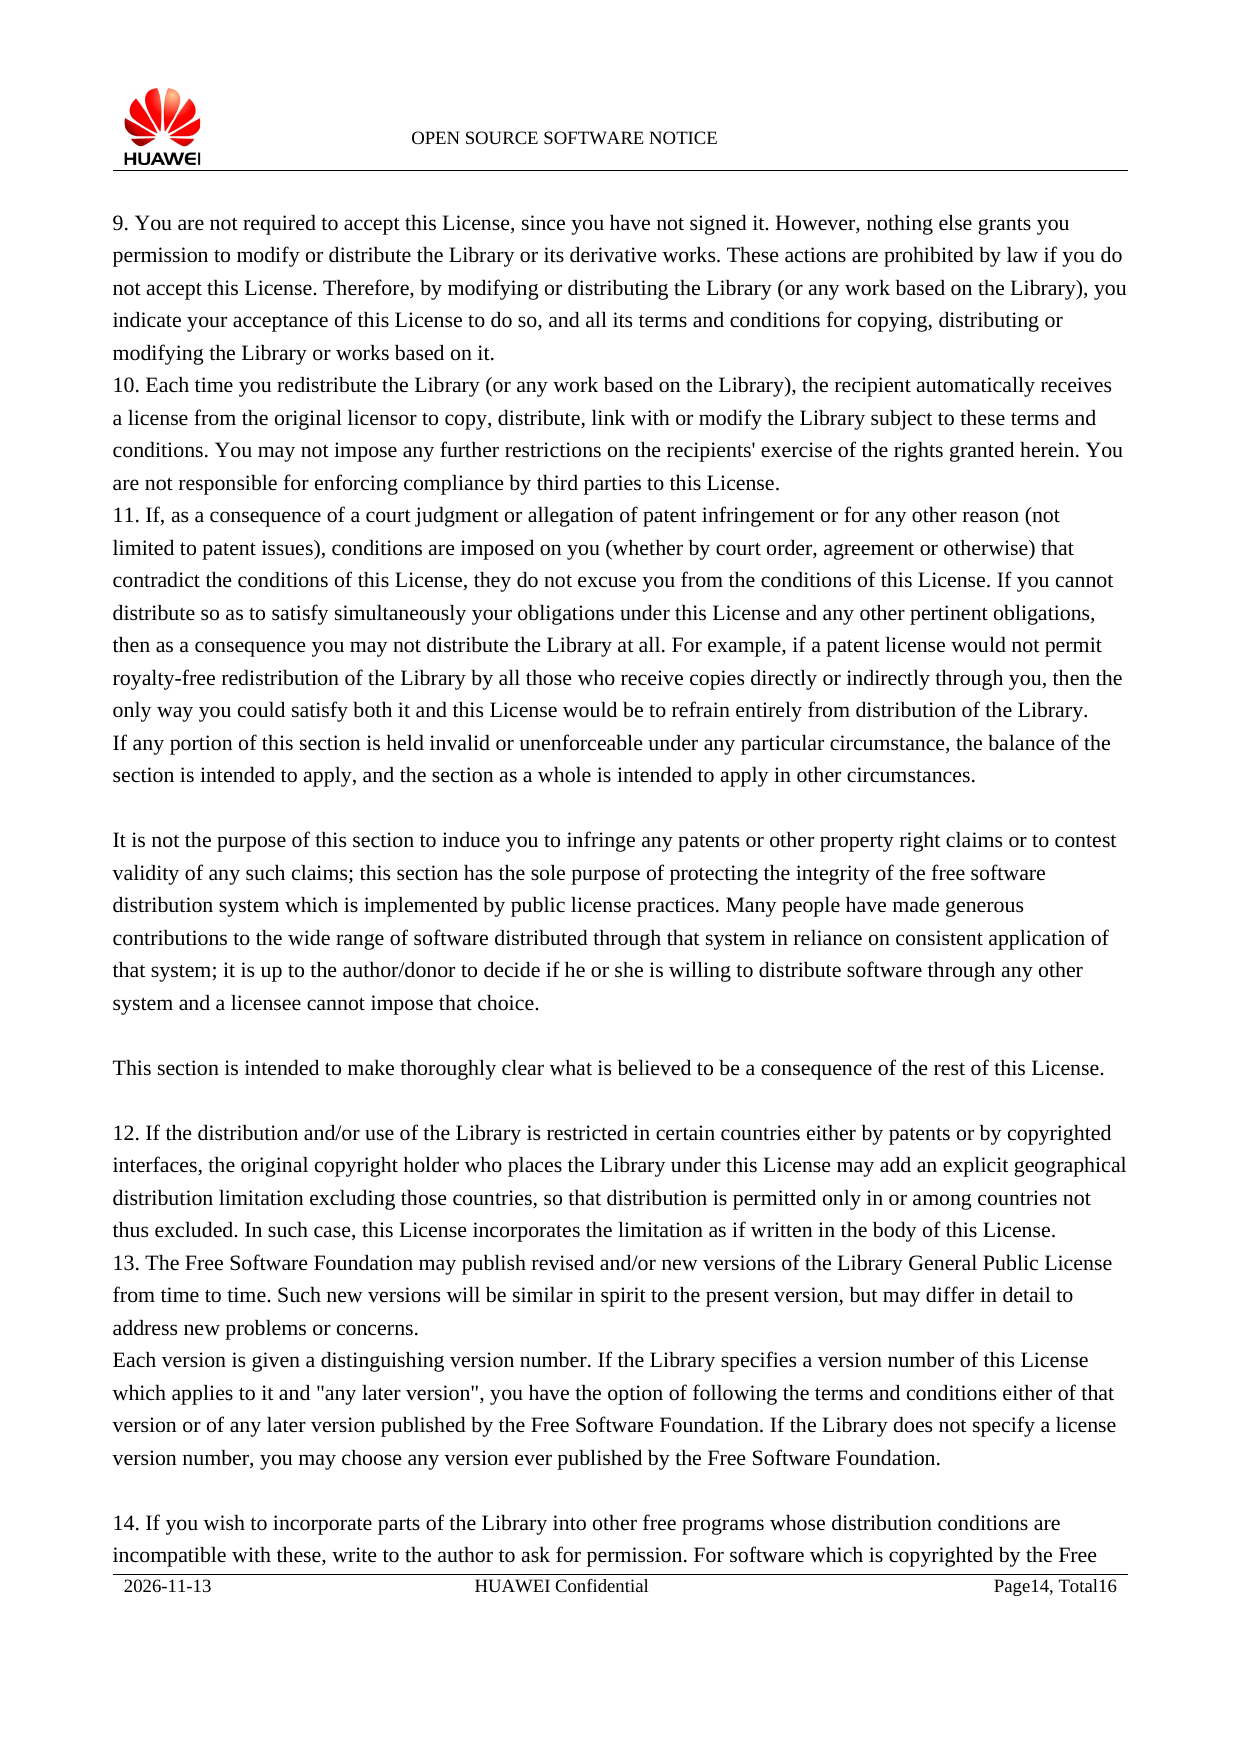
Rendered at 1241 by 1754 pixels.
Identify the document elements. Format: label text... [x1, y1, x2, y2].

picture [124, 88, 201, 165]
